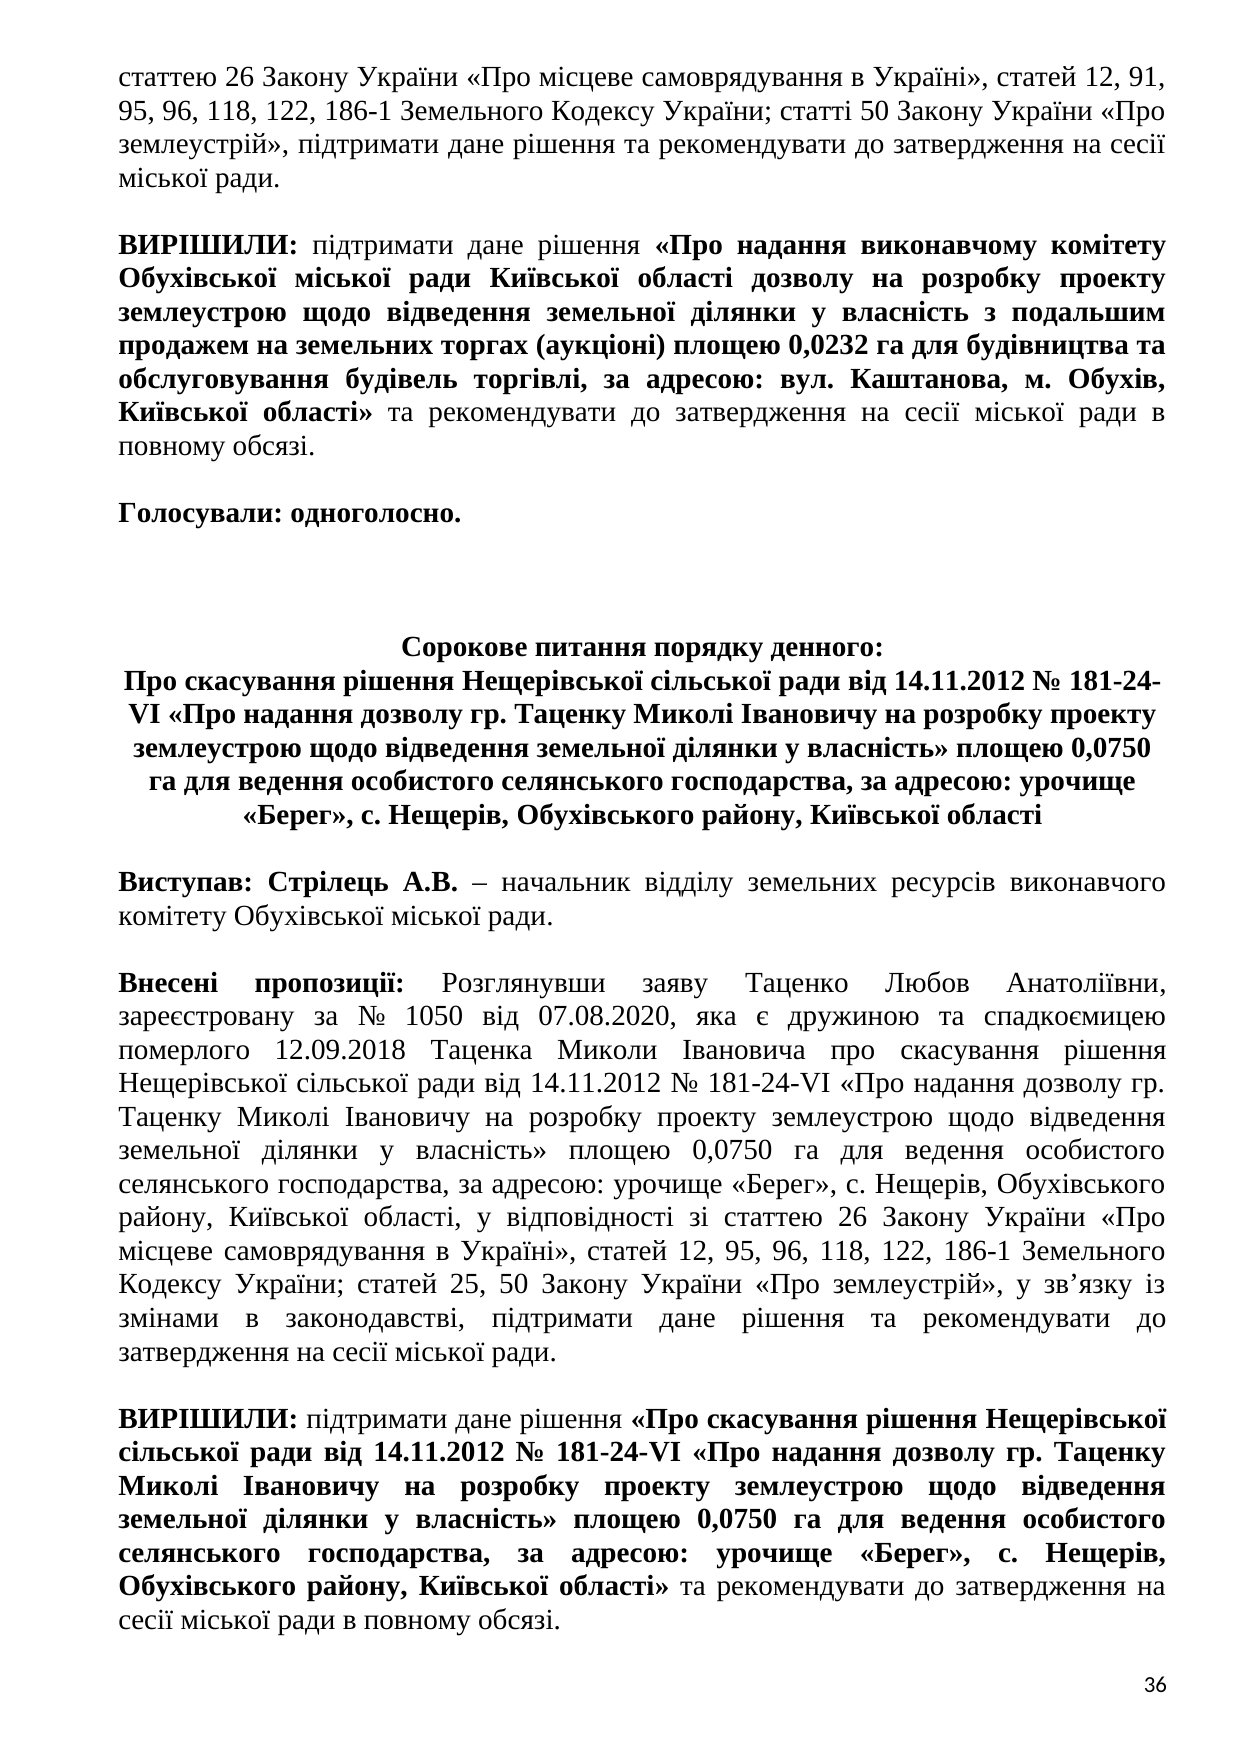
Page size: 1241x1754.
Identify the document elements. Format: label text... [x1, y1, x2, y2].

text Сорокове питання порядку денного: [118, 629, 1167, 663]
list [118, 59, 1167, 193]
text Про скасування рішення Нещерівської сільської ради від 14.11.2012 № 181-24-VI «Про надання дозволу гр. Таценку Миколі Івановичу на розробку проекту землеустрою щодо відведення земельної ділянки у власність» площею 0,0750 га для ведення особистого селянського господарства, за адресою: урочище «Берег», с. Нещерів, Обухівського району, Київської області [118, 663, 1167, 831]
text ВИРІШИЛИ: підтримати дане рішення «Про надання виконавчому комітету Обухівської міської ради Київської області дозволу на розробку проекту землеустрою щодо відведення земельної ділянки у власність з подальшим продажем на земельних торгах (аукціоні) площею 0,0232 га для будівництва та обслуговування будівель торгівлі, за адресою: вул. Каштанова, м. Обухів, Київської області» та рекомендувати до затвердження на сесії міської ради в повному обсязі. [118, 227, 1167, 462]
text Виступав: Стрілець А.В. – начальник відділу земельних ресурсів виконавчого комітету Обухівської міської ради. [118, 864, 1167, 931]
text Голосували: одноголосно. [118, 495, 1167, 529]
text ВИРІШИЛИ: підтримати дане рішення «Про скасування рішення Нещерівської сільської ради від 14.11.2012 № 181-24-VI «Про надання дозволу гр. Таценку Миколі Івановичу на розробку проекту землеустрою щодо відведення земельної ділянки у власність» площею 0,0750 га для ведення особистого селянського господарства, за адресою: урочище «Берег», с. Нещерів, Обухівського району, Київської області» та рекомендувати до затвердження на сесії міської ради в повному обсязі. [118, 1401, 1167, 1636]
list Внесені пропозиції: Розглянувши заяву Таценко Любов Анатоліївни, зареєстровану за № 1050 від 07.08.2020, яка є дружиною та спадкоємицею померлого 12.09.2018 Таценка Миколи Івановича про скасування рішення Нещерівської сільської ради від 14.11.2012 № 181-24-VI «Про надання дозволу гр. Таценку Миколі Івановичу на розробку проекту землеустрою щодо відведення земельної ділянки у власність» площею 0,0750 га для ведення особистого селянського господарства, за адресою: урочище «Берег», с. Нещерів, Обухівського району, Київської області, у відповідності зі статтею 26 Закону України «Про місцеве самоврядування в Україні», статей 12, 95, 96, 118, 122, 186-1 Земельного Кодексу України; статей 25, 50 Закону України «Про землеустрій», у зв’язку із змінами в законодавстві, підтримати дане рішення та рекомендувати до затвердження на сесії міської ради. [118, 965, 1167, 1367]
